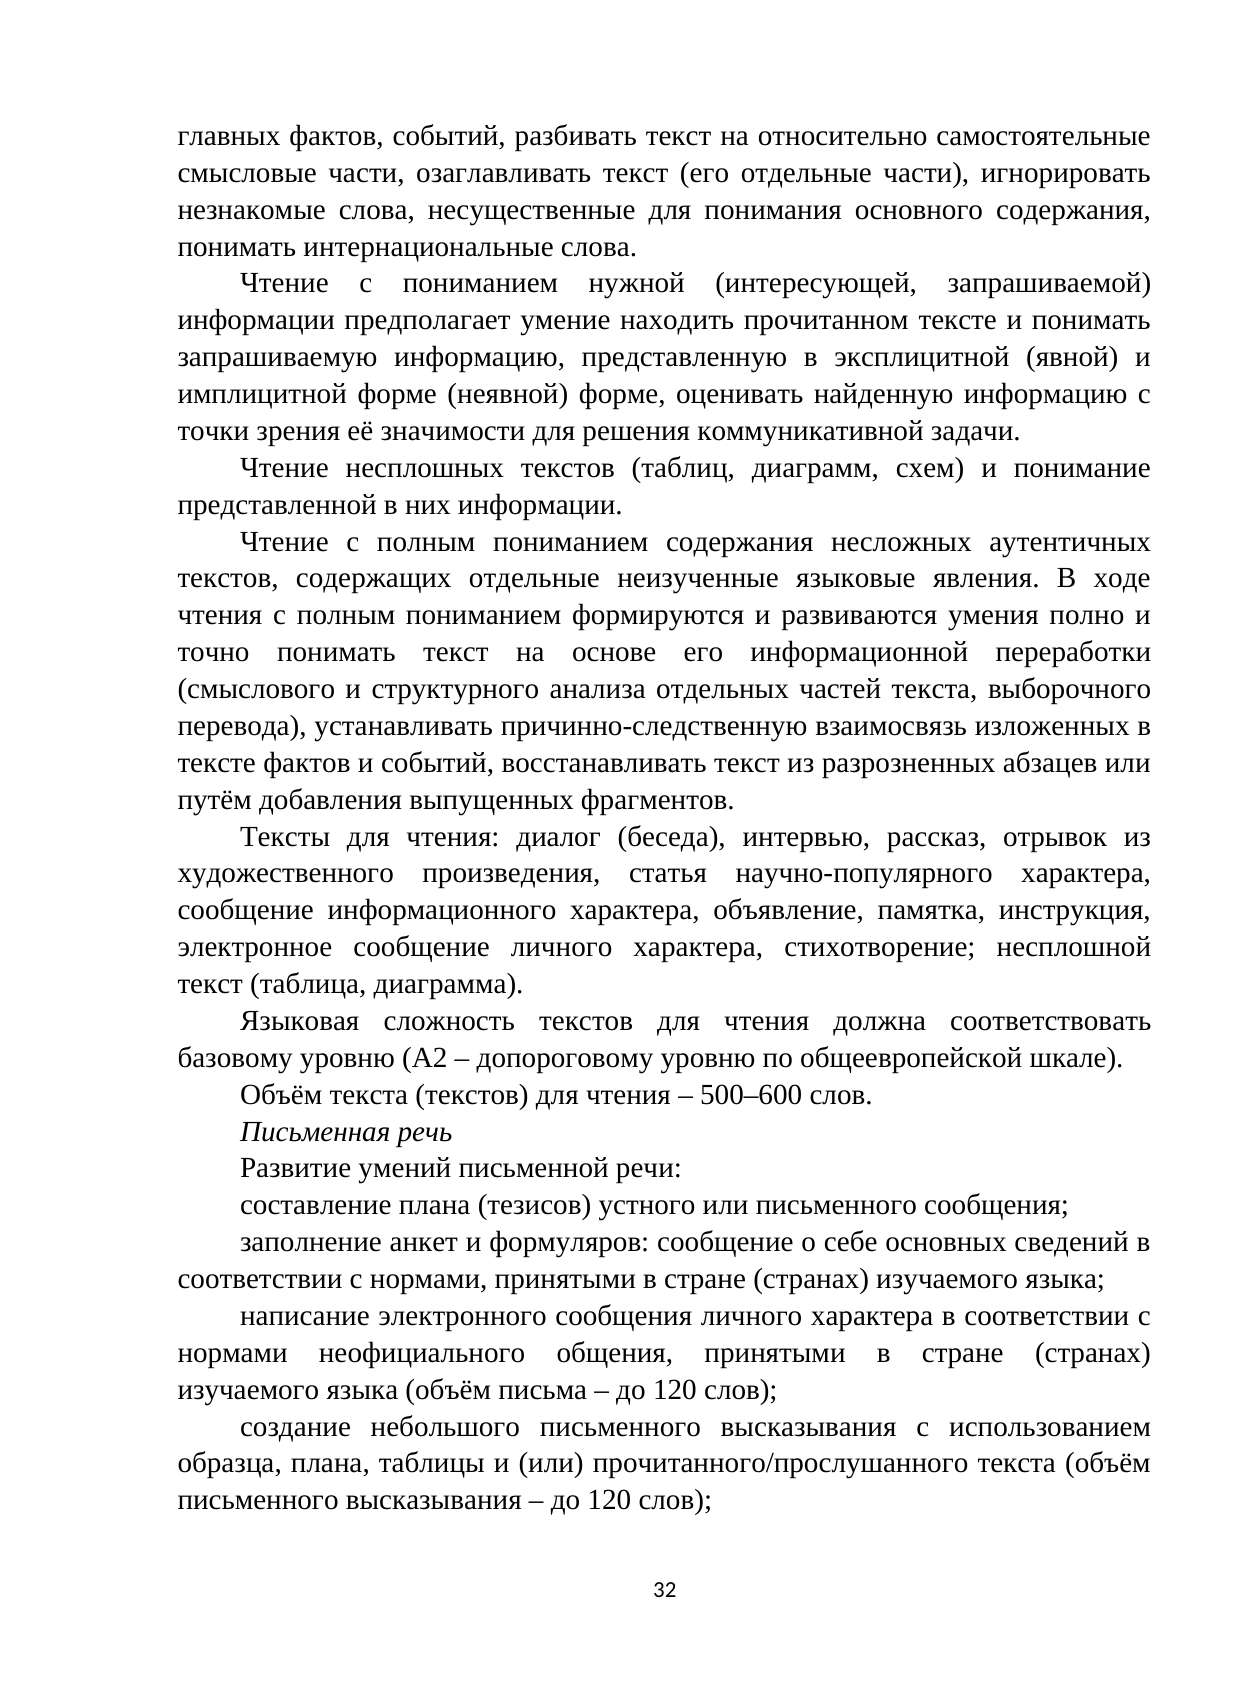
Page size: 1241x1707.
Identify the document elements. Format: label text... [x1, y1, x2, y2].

text создание небольшого письменного высказывания с использованием образца, плана, таблицы и (или) прочитанного/прослушанного текста (объём письменного высказывания – до 120 слов); [177, 1409, 1152, 1516]
text составление плана (тезисов) устного или письменного сообщения; [177, 1187, 1152, 1221]
text Письменная речь [177, 1114, 1152, 1147]
text Тексты для чтения: диалог (беседа), интервью, рассказ, отрывок из художественного произведения, статья научно-популярного характера, сообщение информационного характера, объявление, памятка, инструкция, электронное сообщение личного характера, стихотворение; несплошной текст (таблица, диаграмма). [177, 819, 1152, 1000]
text заполнение анкет и формуляров: сообщение о себе основных сведений в соответствии с нормами, принятыми в стране (странах) изучаемого языка; [177, 1224, 1152, 1295]
text Объём текста (текстов) для чтения – 500–600 слов. [177, 1077, 1152, 1110]
text Чтение с пониманием нужной (интересующей, запрашиваемой) информации предполагает умение находить прочитанном тексте и понимать запрашиваемую информацию, представленную в эксплицитной (явной) и имплицитной форме (неявной) форме, оценивать найденную информацию с точки зрения её значимости для решения коммуникативной задачи. [177, 266, 1152, 447]
text Чтение с полным пониманием содержания несложных аутентичных текстов, содержащих отдельные неизученные языковые явления. В ходе чтения с полным пониманием формируются и развиваются умения полно и точно понимать текст на основе его информационной переработки (смыслового и структурного анализа отдельных частей текста, выборочного перевода), устанавливать причинно-следственную взаимосвязь изложенных в тексте фактов и событий, восстанавливать текст из разрозненных абзацев или путём добавления выпущенных фрагментов. [177, 524, 1152, 815]
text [177, 118, 1152, 262]
text Чтение несплошных текстов (таблиц, диаграмм, схем) и понимание представленной в них информации. [177, 450, 1152, 520]
text Развитие умений письменной речи: [177, 1151, 1152, 1184]
text написание электронного сообщения личного характера в соответствии с нормами неофициального общения, принятыми в стране (странах) изучаемого языка (объём письма – до 120 слов); [177, 1298, 1152, 1405]
text Языковая сложность текстов для чтения должна соответствовать базовому уровню (А2 – допороговому уровню по общеевропейской шкале). [177, 1003, 1152, 1073]
